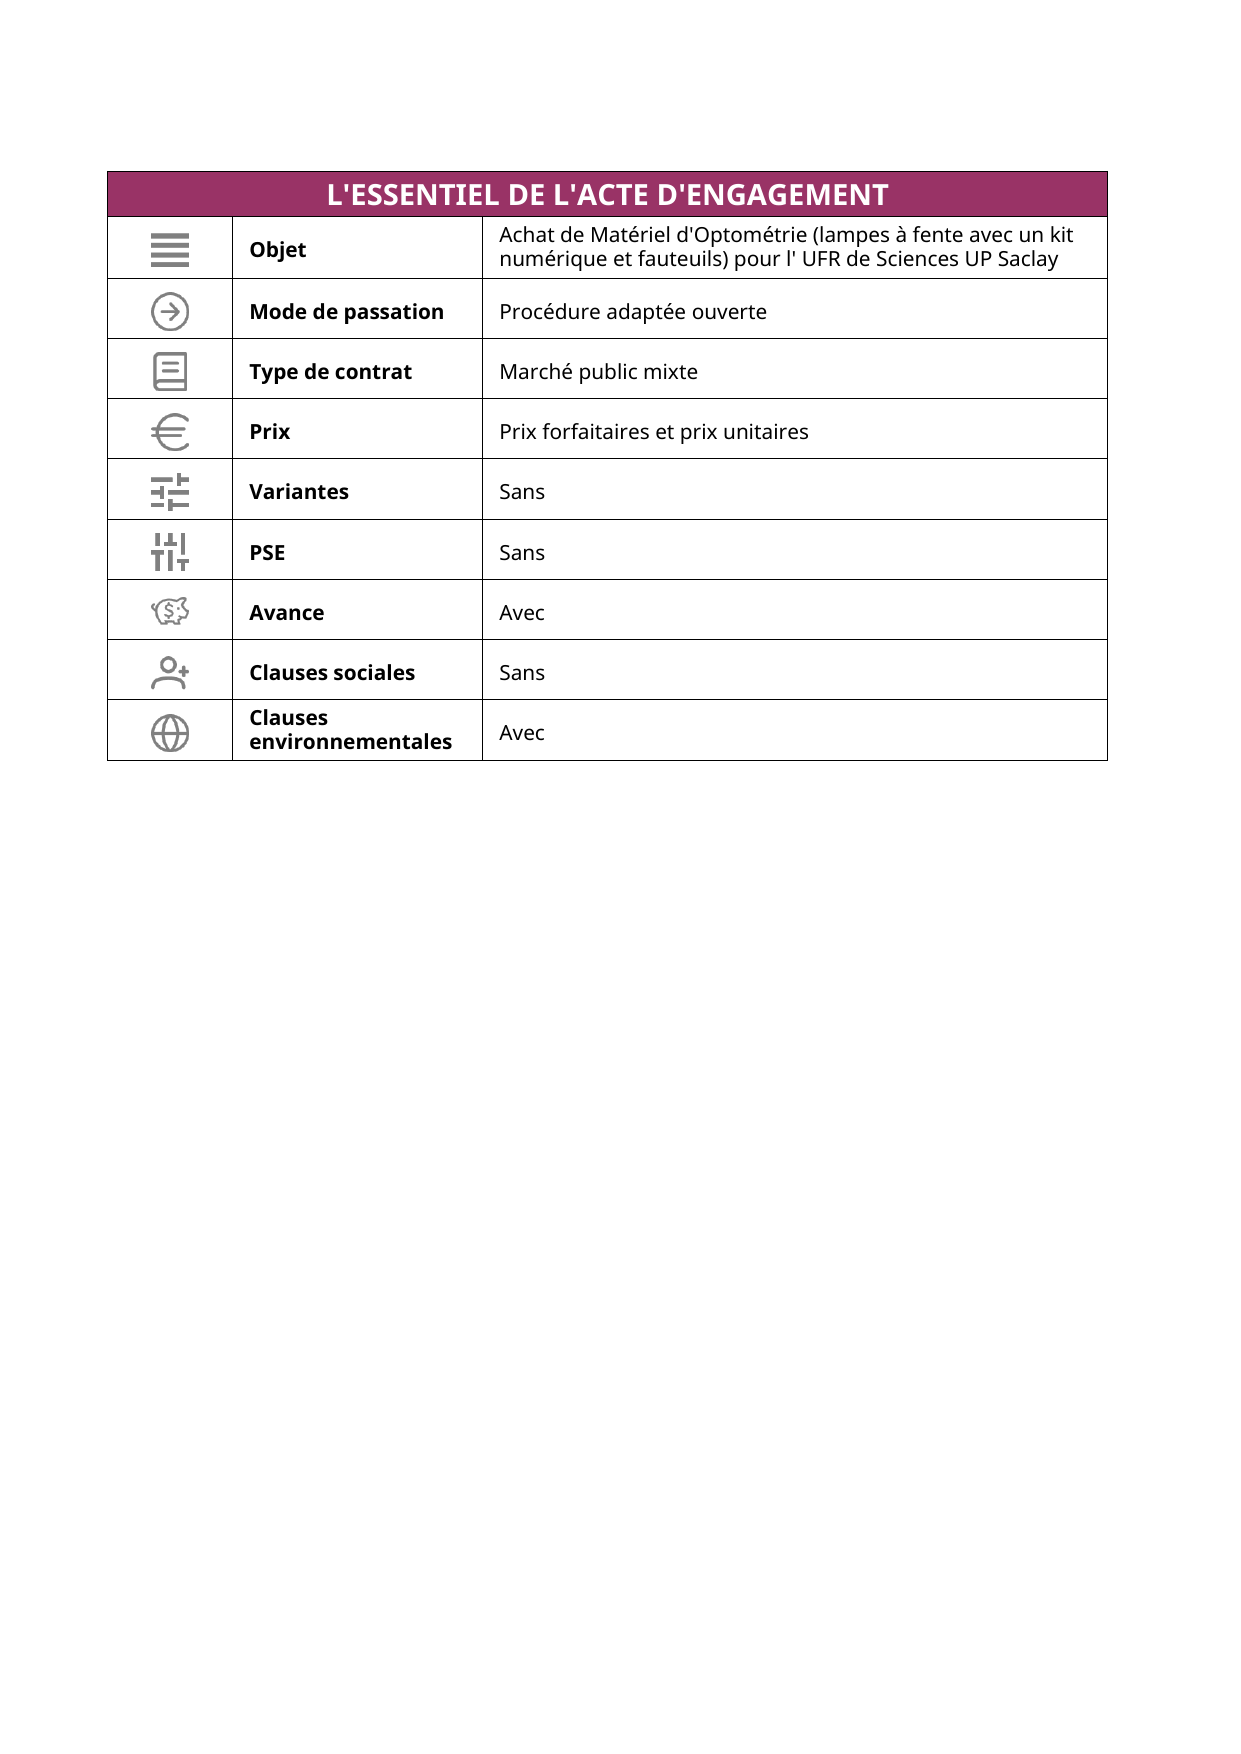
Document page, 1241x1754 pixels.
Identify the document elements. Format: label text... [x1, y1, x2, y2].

table_cell [108, 279, 232, 338]
picture [151, 597, 189, 625]
table_cell Procédure adaptée ouverte [483, 279, 1107, 338]
table_cell Variantes [233, 459, 482, 518]
table_cell Type de contrat [233, 339, 482, 398]
table_cell Clauses environnementales [233, 700, 482, 760]
table_cell [108, 217, 232, 278]
table_cell [108, 700, 232, 760]
table_cell Clauses sociales [233, 640, 482, 699]
picture [151, 413, 189, 451]
table_cell Objet [233, 217, 482, 278]
picture [151, 231, 189, 269]
table_cell [108, 640, 232, 699]
table_cell Prix [233, 399, 482, 458]
table_cell [108, 339, 232, 398]
table_cell Achat de Matériel d'Optométrie (lampes à fente avec un kit numérique et fauteuils) pour l' UFR de Sciences UP Saclay [483, 217, 1107, 278]
table_cell Marché public mixte [483, 339, 1107, 398]
table_cell Sans [483, 459, 1107, 518]
table_cell Prix forfaitaires et prix unitaires [483, 399, 1107, 458]
picture [151, 533, 189, 571]
picture [151, 292, 189, 331]
table_cell Avec [483, 580, 1107, 639]
picture [151, 473, 189, 511]
table_cell Avec [483, 700, 1107, 760]
table_cell Avance [233, 580, 482, 639]
table_cell [108, 580, 232, 639]
table_cell [108, 459, 232, 518]
picture [151, 653, 189, 692]
picture [151, 352, 189, 391]
table_cell [108, 399, 232, 458]
table_cell Sans [483, 640, 1107, 699]
table_header L'ESSENTIEL DE L'ACTE D'ENGAGEMENT [108, 172, 1107, 216]
table_cell Mode de passation [233, 279, 482, 338]
table_cell PSE [233, 520, 482, 579]
table_cell Sans [483, 520, 1107, 579]
picture [151, 714, 189, 752]
table_cell [108, 520, 232, 579]
